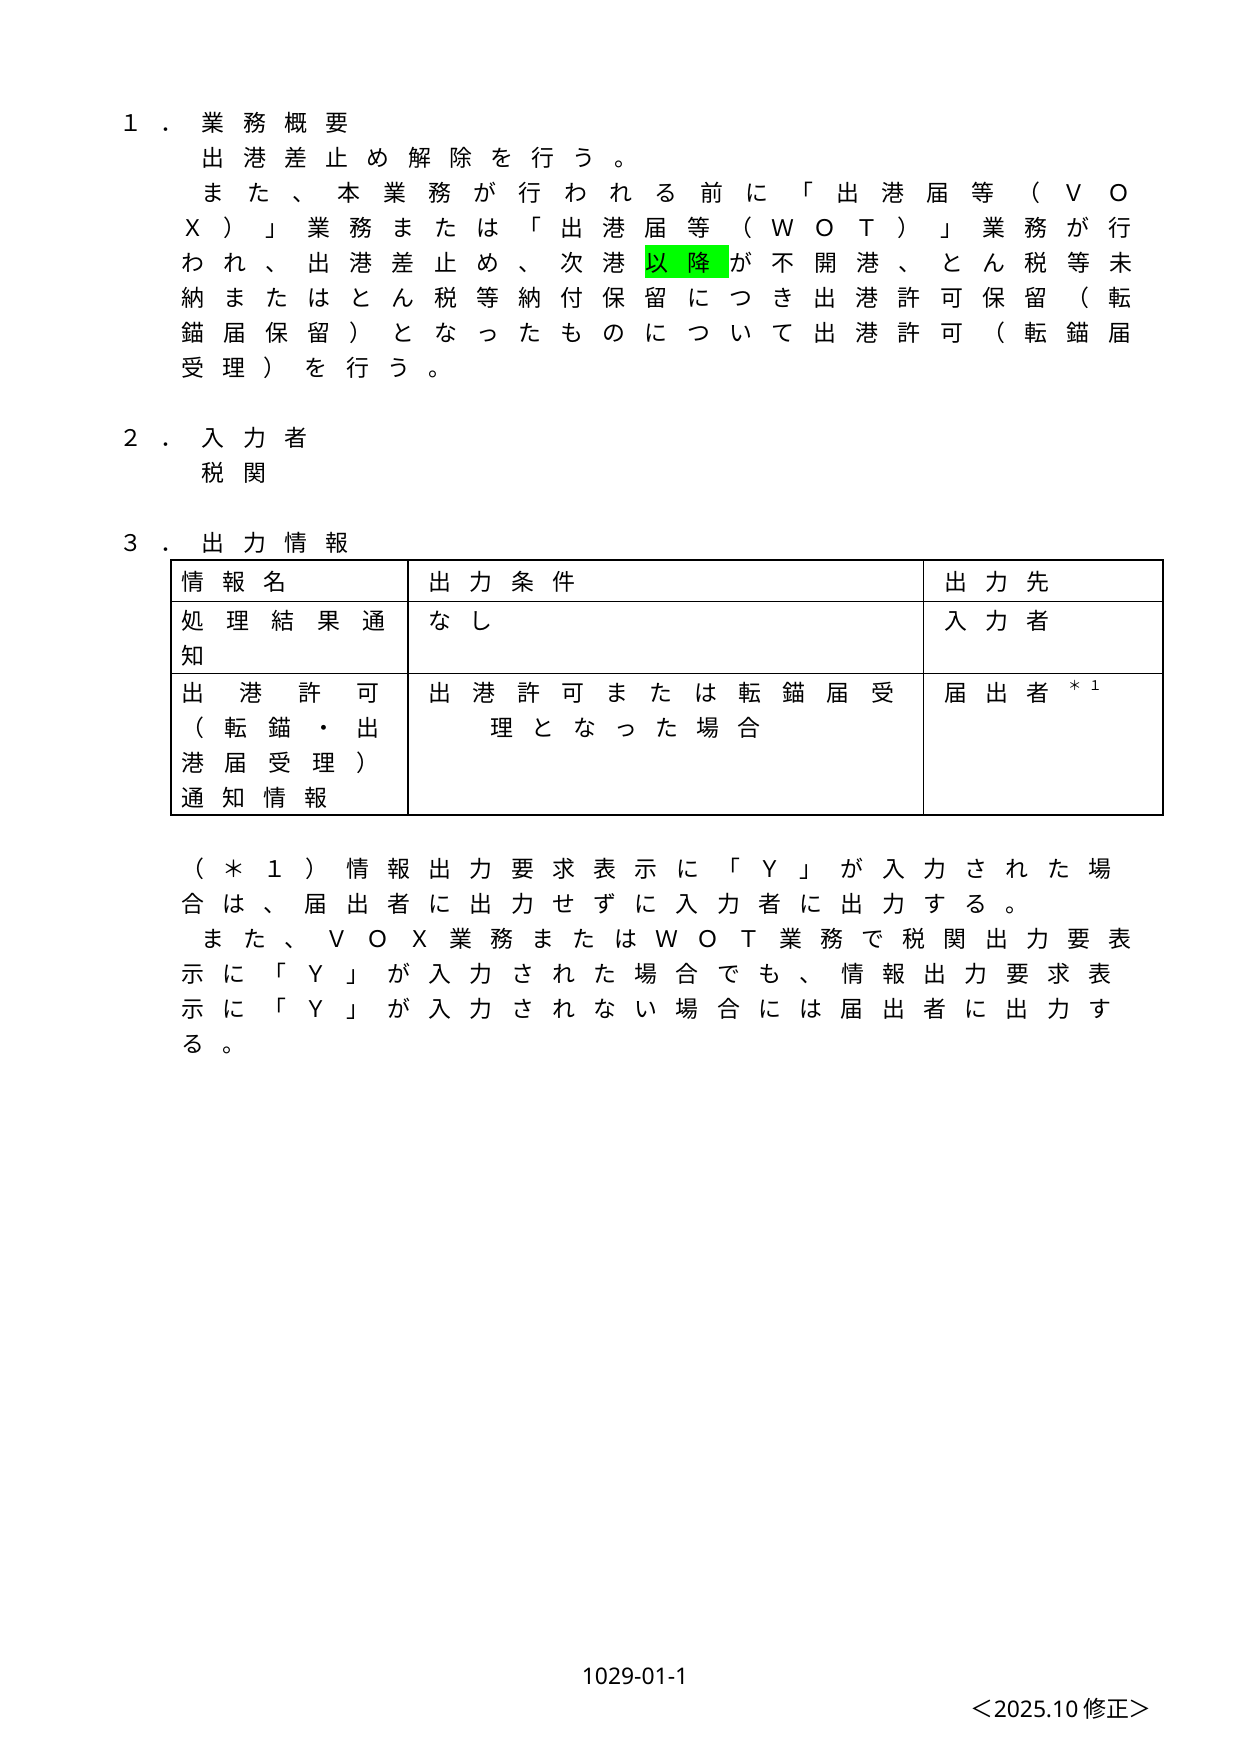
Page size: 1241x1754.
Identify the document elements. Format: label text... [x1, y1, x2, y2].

table_cell 届出者＊１ [924, 674, 1162, 814]
table_cell なし [409, 602, 923, 672]
text また、本業務が行われる前に「出港届等（ＶＯＸ）」業務または「出港届等（ＷＯＴ）」業務が行われ、出港差止め、次港以降が不開港、とん税等未納またはとん税等納付保留につき出港許可保留（転錨届保留）となったものについて出港許可（転錨届受理）を行う。 [161, 174, 1150, 384]
table_header 出力条件 [409, 561, 923, 601]
text ２．入力者 [119, 419, 1150, 454]
table_header 出力先 [924, 561, 1162, 601]
table_cell 出港許可または転錨届受理となった場合 [409, 674, 923, 814]
text また、ＶＯＸ業務またはＷＯＴ業務で税関出力要表示に「Ｙ」が入力された場合でも、情報出力要求表示に「Ｙ」が入力されない場合には届出者に出力する。 [161, 921, 1150, 1061]
table_cell 出港許可（転錨・出港届受理）通知情報 [172, 674, 407, 814]
table_cell 処理結果通知 [172, 602, 407, 672]
text 税関 [166, 454, 1150, 489]
text ３．出力情報 [119, 524, 1150, 559]
text 出港差止め解除を行う。 [119, 139, 1150, 174]
text １．業務概要 [119, 104, 1150, 139]
table_header 情報名 [172, 561, 407, 601]
text （＊１）情報出力要求表示に「Ｙ」が入力された場合は、届出者に出力せずに入力者に出力する。 [161, 851, 1150, 921]
table_cell 入力者 [924, 602, 1162, 672]
